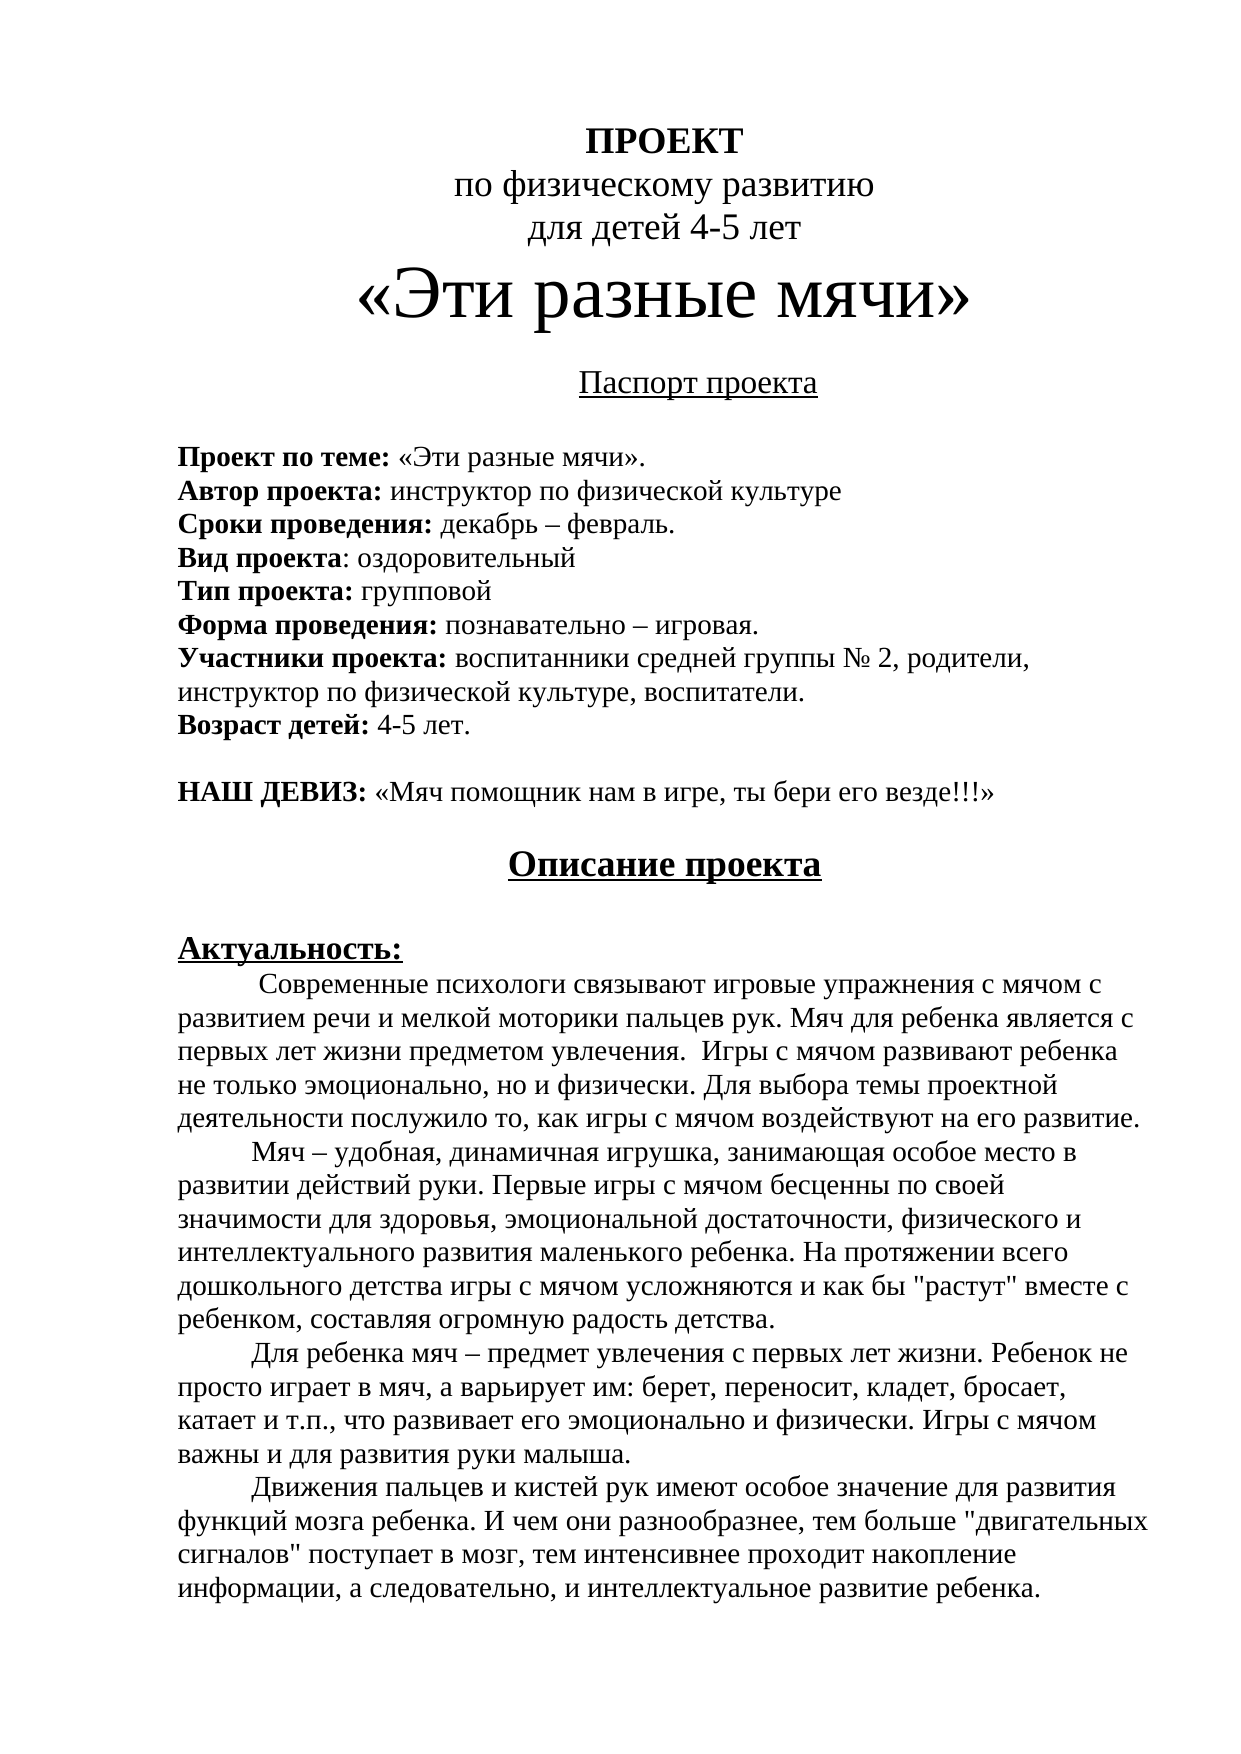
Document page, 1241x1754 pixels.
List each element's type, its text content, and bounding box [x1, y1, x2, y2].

text Возраст детей: 4-5 лет. [177, 707, 1152, 741]
text Современные психологи связывают игровые упражнения с мячом с развитием речи и мелкой моторики пальцев рук. Мяч для ребенка является с первых лет жизни предметом увлечения. Игры с мячом развивают ребенка не только эмоционально, но и физически. Для выбора темы проектной деятельности послужило то, как игры с мячом воздействуют на его развитие. [177, 966, 1152, 1134]
text Автор проекта: инструктор по физической культуре [177, 473, 1152, 506]
text Участники проекта: воспитанники средней группы № 2, родители, инструктор по физической культуре, воспитатели. [177, 640, 1152, 707]
text «Эти разные мячи» [177, 247, 1152, 334]
text для детей 4-5 лет [177, 204, 1152, 247]
text ПРОЕКТ [177, 118, 1152, 161]
text Проект по теме: «Эти разные мячи». [177, 439, 1152, 473]
text Вид проекта: оздоровительный [177, 540, 1152, 573]
text Мяч – удобная, динамичная игрушка, занимающая особое место в развитии действий руки. Первые игры с мячом бесценны по своей значимости для здоровья, эмоциональной достаточности, физического и интеллектуального развития маленького ребенка. На протяжении всего дошкольного детства игры с мячом усложняются и как бы "растут" вместе с ребенком, составляя огромную радость детства. [177, 1134, 1152, 1335]
text Описание проекта [177, 842, 1152, 885]
text по физическому развитию [177, 161, 1152, 204]
text Движения пальцев и кистей рук имеют особое значение для развития функций мозга ребенка. И чем они разнообразнее, тем больше "двигательных сигналов" поступает в мозг, тем интенсивнее проходит накопление информации, а следовательно, и интеллектуальное развитие ребенка. [177, 1469, 1152, 1603]
text Паспорт проекта [177, 362, 1152, 401]
text НАШ ДЕВИЗ: «Мяч помощник нам в игре, ты бери его везде!!!» [177, 774, 1152, 808]
text Форма проведения: познавательно – игровая. [177, 607, 1152, 640]
text Сроки проведения: декабрь – февраль. [177, 506, 1152, 540]
text Актуальность: [177, 928, 1152, 966]
text Тип проекта: групповой [177, 573, 1152, 607]
text Для ребенка мяч – предмет увлечения с первых лет жизни. Ребенок не просто играет в мяч, а варьирует им: берет, переносит, кладет, бросает, катает и т.п., что развивает его эмоционально и физически. Игры с мячом важны и для развития руки малыша. [177, 1335, 1152, 1469]
